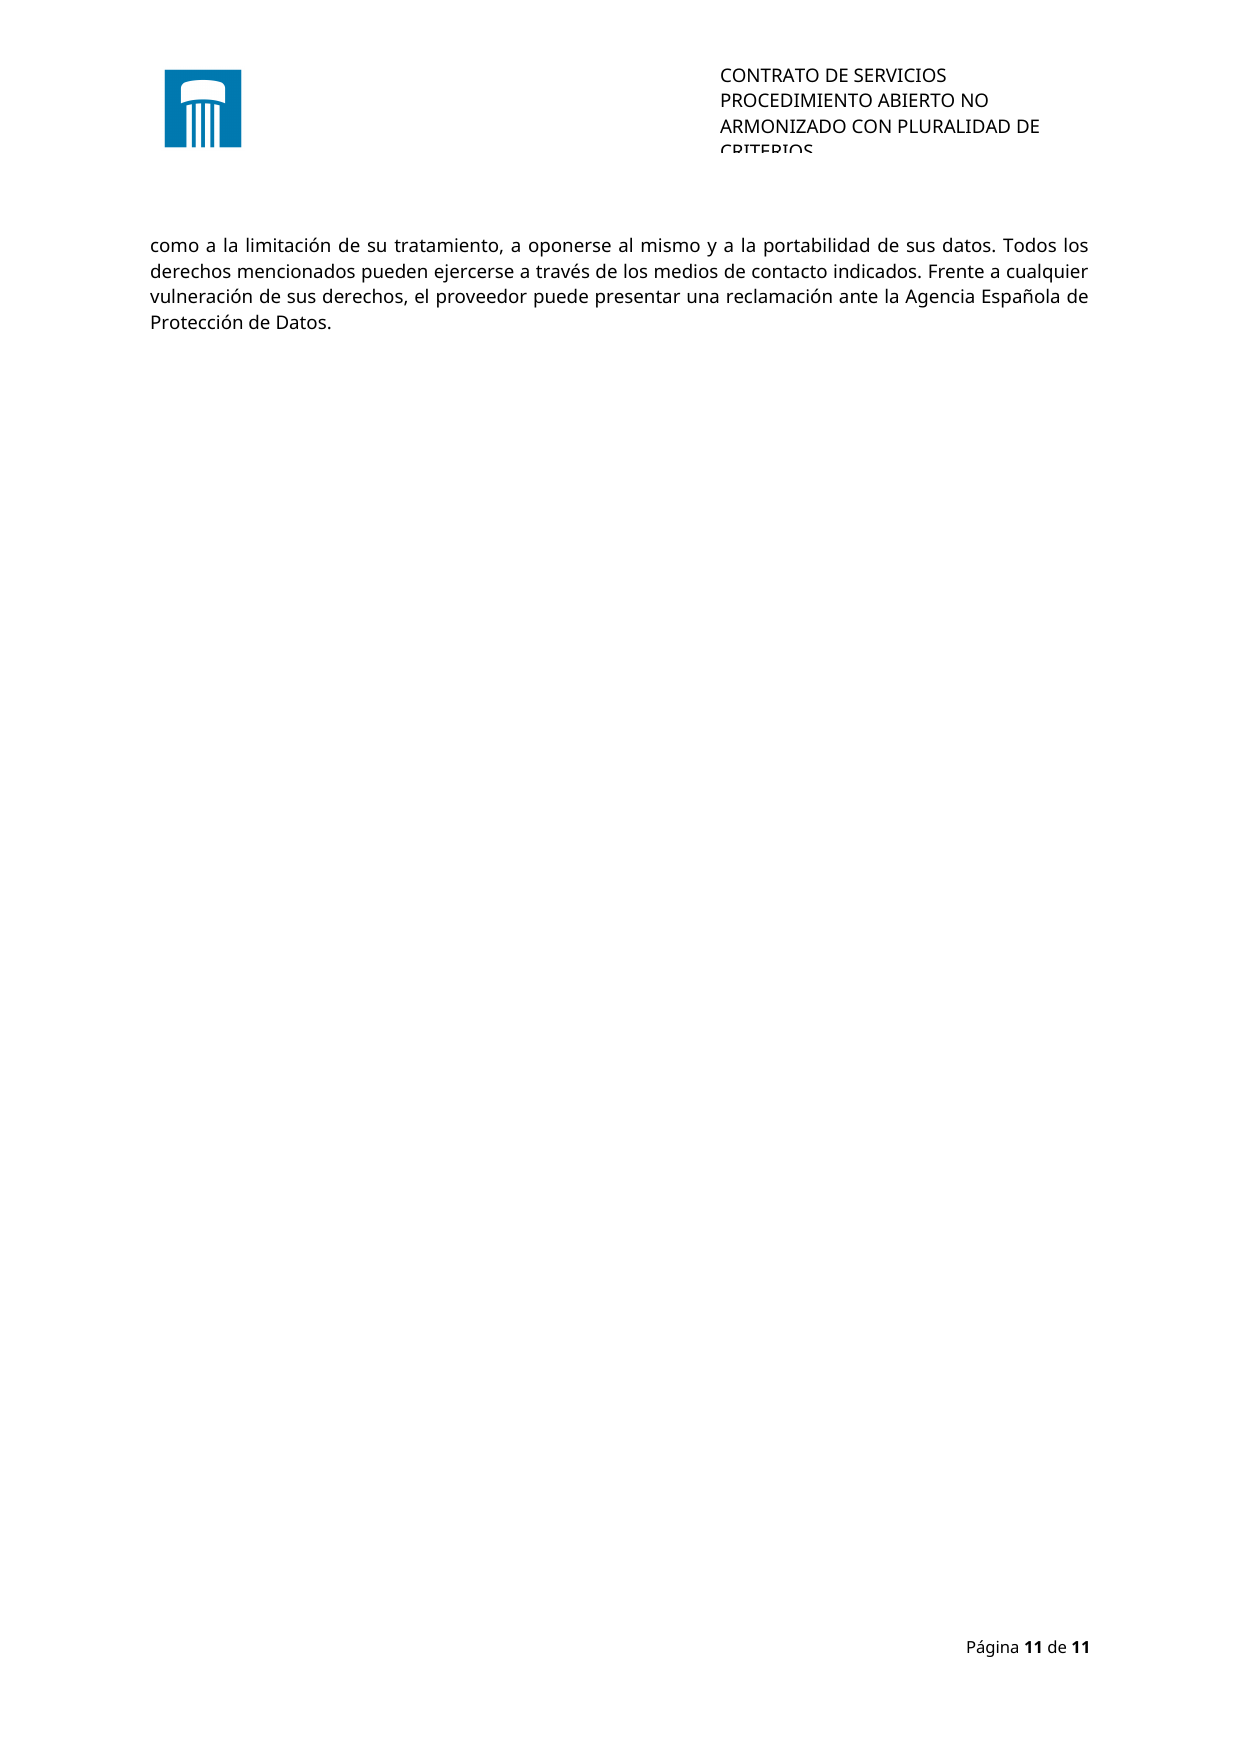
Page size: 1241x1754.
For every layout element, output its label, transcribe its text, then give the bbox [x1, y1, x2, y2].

picture [161, 66, 245, 151]
